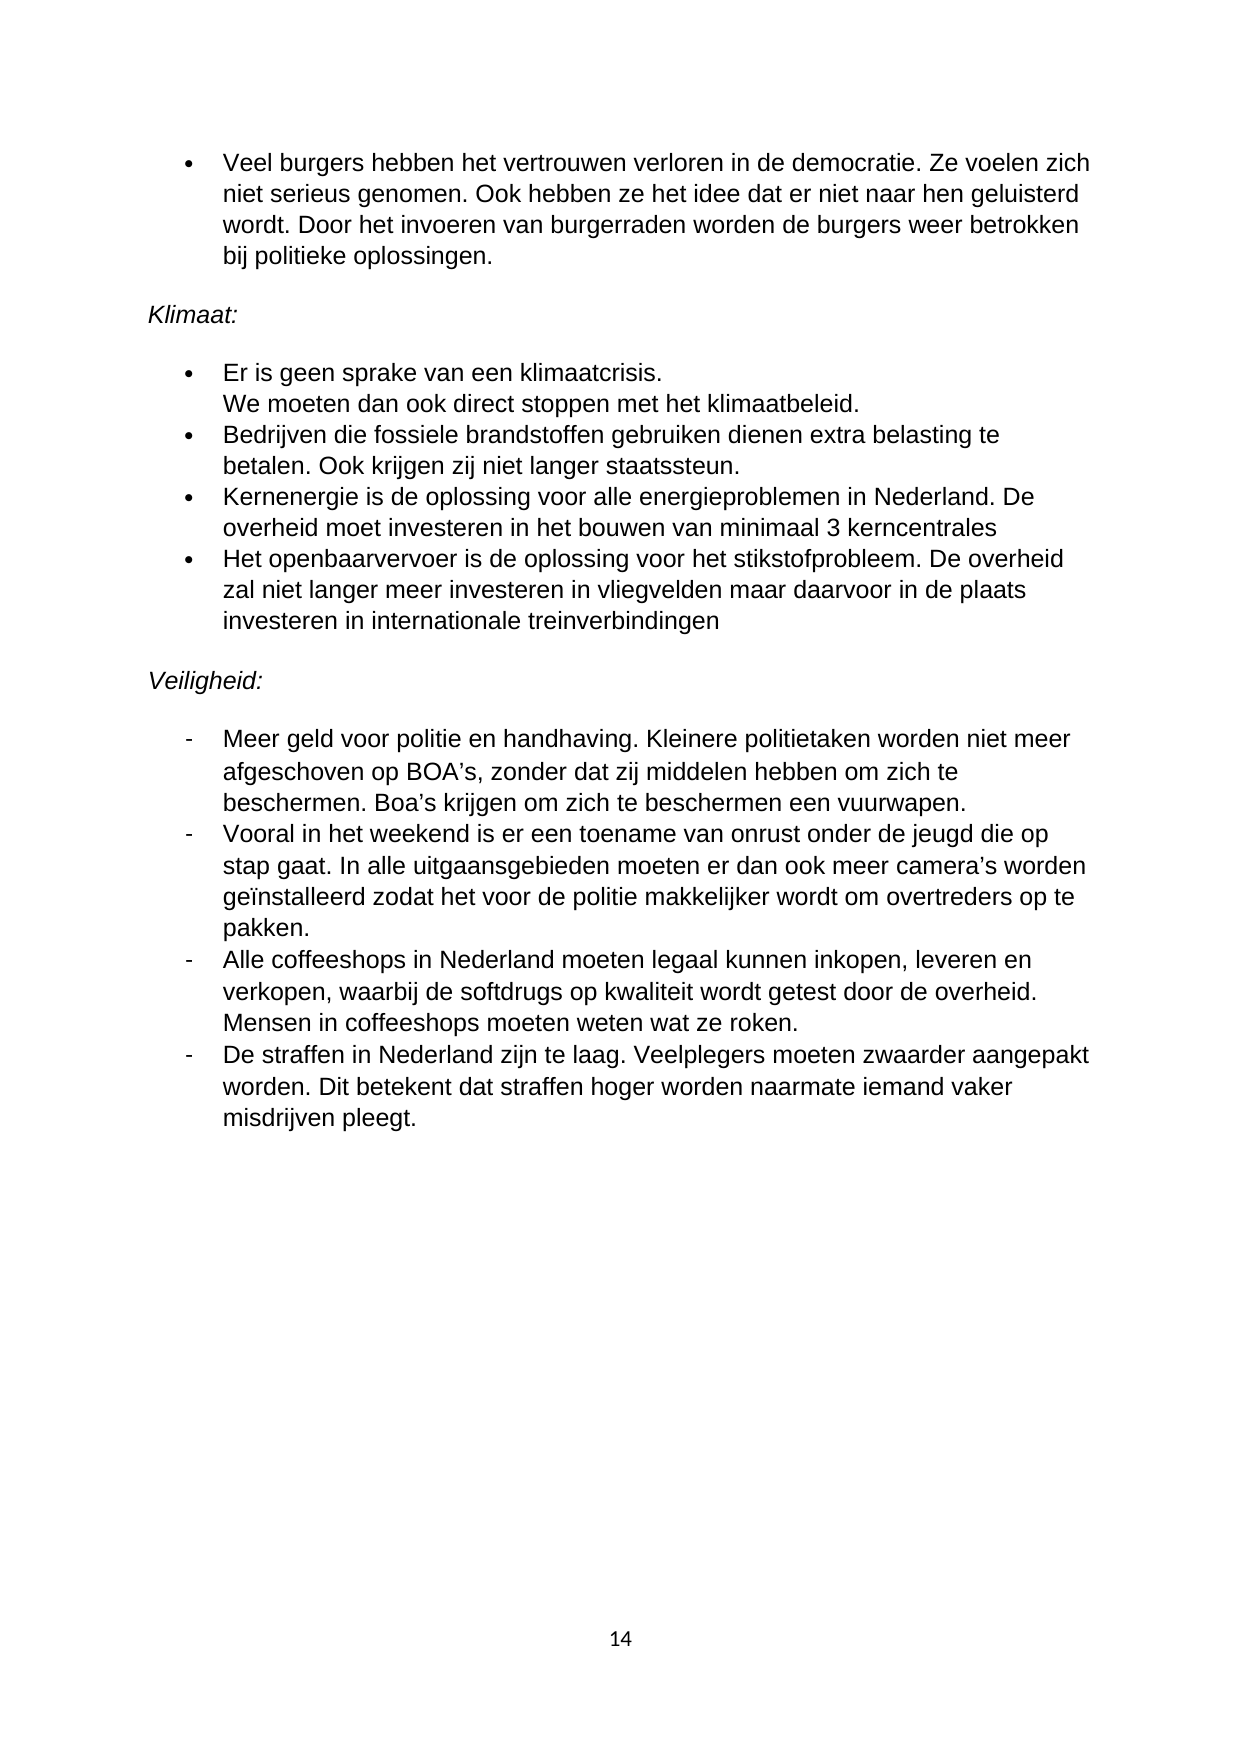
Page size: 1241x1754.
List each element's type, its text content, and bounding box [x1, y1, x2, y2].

list Er is geen sprake van een klimaatcrisis. [185, 358, 1093, 387]
list Het openbaarvervoer is de oplossing voor het stikstofprobleem. De overheid zal niet langer meer investeren in vliegvelden maar daarvoor in de plaats investeren in internationale treinverbindingen [185, 544, 1093, 635]
list De straffen in Nederland zijn te laag. Veelplegers moeten zwaarder aangepakt worden. Dit betekent dat straffen hoger worden naarmate iemand vaker misdrijven pleegt. [185, 1039, 1093, 1132]
text Veiligheid: [148, 666, 1093, 695]
list Bedrijven die fossiele brandstoffen gebruiken dienen extra belasting te betalen. Ook krijgen zij niet langer staatssteun. [185, 420, 1093, 480]
list Vooral in het weekend is er een toename van onrust onder de jeugd die op stap gaat. In alle uitgaansgebieden moeten er dan ook meer camera’s worden geïnstalleerd zodat het voor de politie makkelijker wordt om overtreders op te pakken. [185, 818, 1093, 942]
list Meer geld voor politie en handhaving. Kleinere politietaken worden niet meer afgeschoven op BOA’s, zonder dat zij middelen hebben om zich te beschermen. Boa’s krijgen om zich te beschermen een vuurwapen. [185, 724, 1093, 816]
list Alle coffeeshops in Nederland moeten legaal kunnen inkopen, leveren en verkopen, waarbij de softdrugs op kwaliteit wordt getest door de overheid. Mensen in coffeeshops moeten weten wat ze roken. [185, 944, 1093, 1037]
text Klimaat: [148, 301, 1093, 329]
list Veel burgers hebben het vertrouwen verloren in de democratie. Ze voelen zich niet serieus genomen. Ook hebben ze het idee dat er niet naar hen geluisterd wordt. Door het invoeren van burgerraden worden de burgers weer betrokken bij politieke oplossingen. [185, 148, 1093, 269]
list We moeten dan ook direct stoppen met het klimaatbeleid. [223, 389, 1093, 418]
list Kernenergie is de oplossing voor alle energieproblemen in Nederland. De overheid moet investeren in het bouwen van minimaal 3 kerncentrales [185, 482, 1093, 542]
